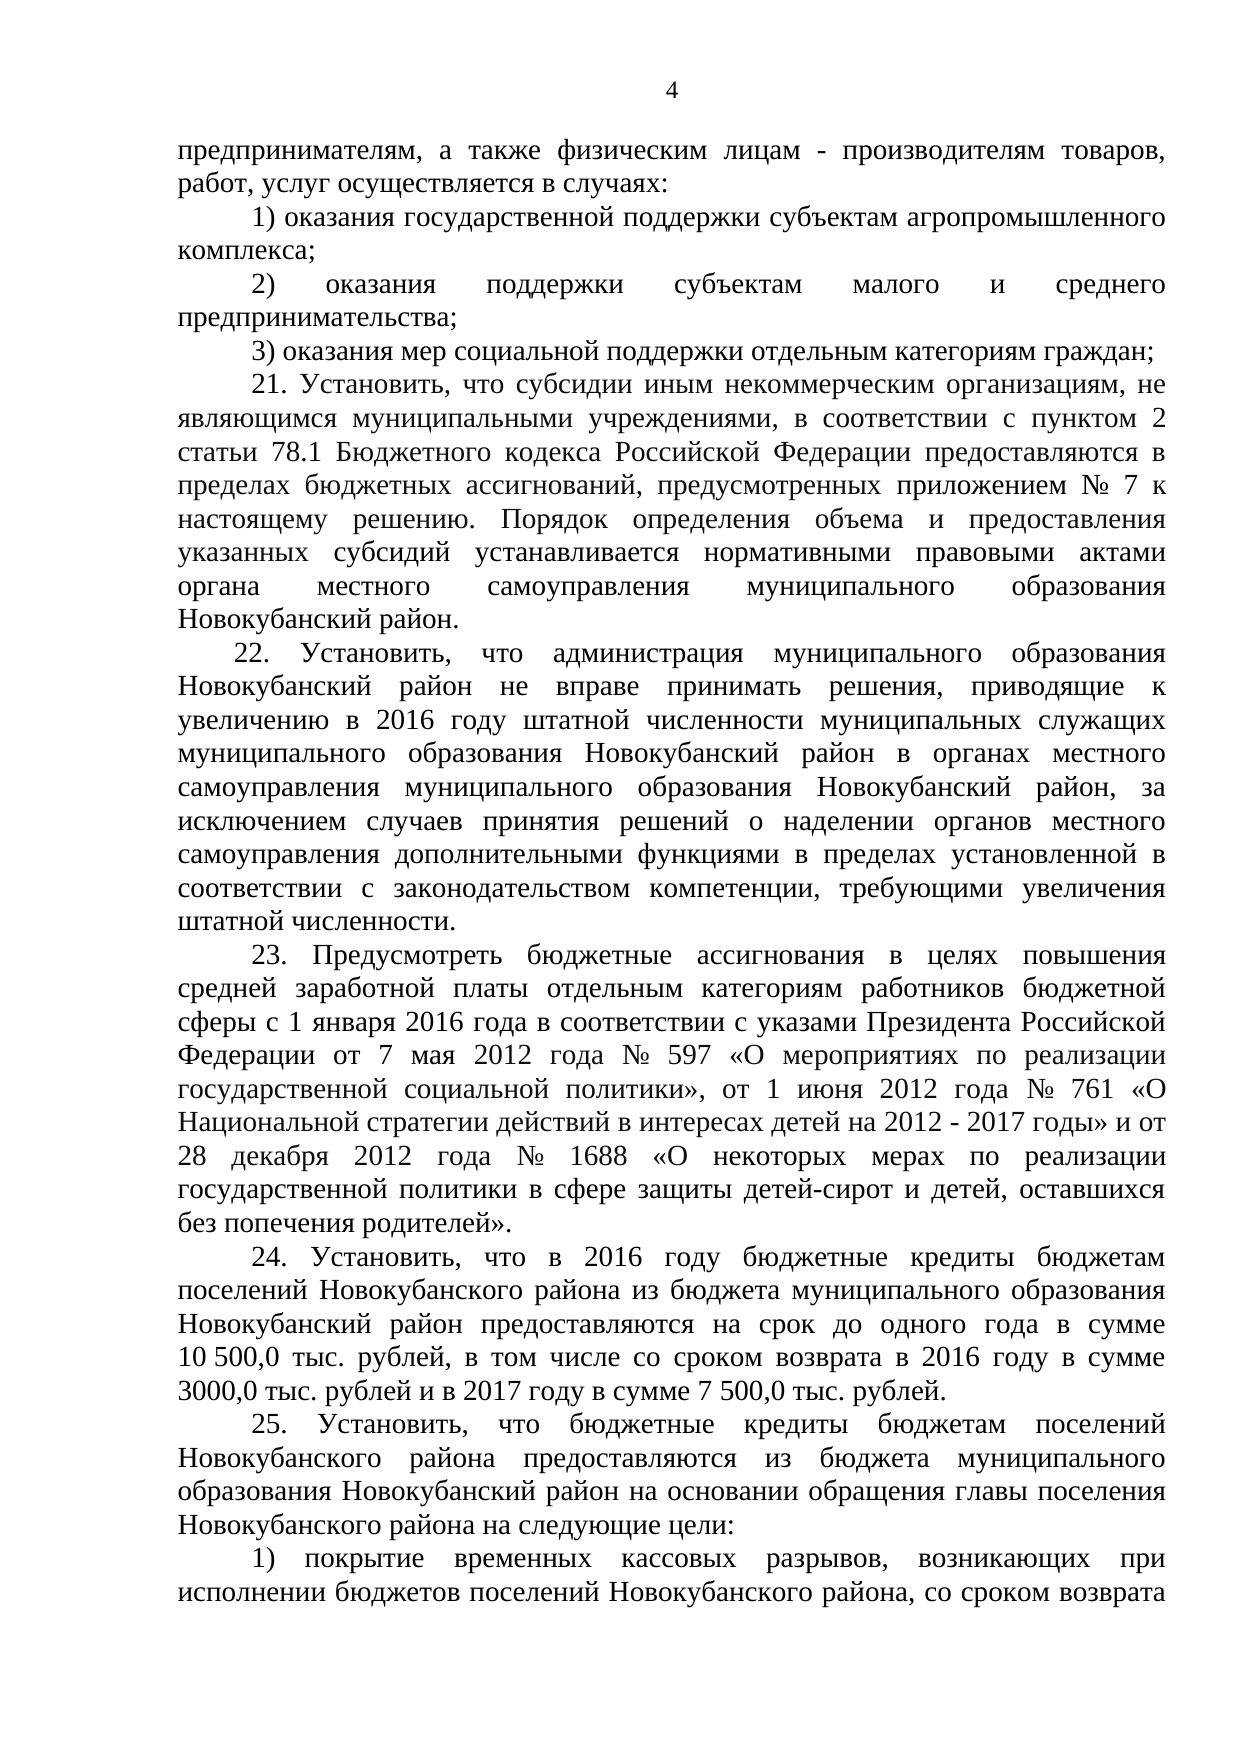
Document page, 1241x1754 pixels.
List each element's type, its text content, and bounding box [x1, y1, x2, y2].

text 22. Установить, что администрация муниципального образования Новокубанский район не вправе принимать решения, приводящие к увеличению в 2016 году штатной численности муниципальных служащих муниципального образования Новокубанский район в органах местного самоуправления муниципального образования Новокубанский район, за исключением случаев принятия решений о наделении органов местного самоуправления дополнительными функциями в пределах установленной в соответствии с законодательством компетенции, требующими увеличения штатной численности. [177, 635, 1167, 937]
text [177, 132, 1167, 199]
text 24. Установить, что в 2016 году бюджетные кредиты бюджетам поселений Новокубанского района из бюджета муниципального образования Новокубанский район предоставляются на срок до одного года в сумме 10 500,0 тыс. рублей, в том числе со сроком возврата в 2016 году в сумме 3000,0 тыс. рублей и в 2017 году в сумме 7 500,0 тыс. рублей. [177, 1239, 1167, 1406]
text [177, 1541, 1167, 1608]
text 25. Установить, что бюджетные кредиты бюджетам поселений Новокубанского района предоставляются из бюджета муниципального образования Новокубанский район на основании обращения главы поселения Новокубанского района на следующие цели: [177, 1406, 1167, 1541]
text 21. Установить, что субсидии иным некоммерческим организациям, не являющимся муниципальными учреждениями, в соответствии с пунктом 2 статьи 78.1 Бюджетного кодекса Российской Федерации предоставляются в пределах бюджетных ассигнований, предусмотренных приложением № 7 к настоящему решению. Порядок определения объема и предоставления указанных субсидий устанавливается нормативными правовыми актами органа местного самоуправления муниципального образования Новокубанский район. [177, 367, 1167, 635]
text 23. Предусмотреть бюджетные ассигнования в целях повышения средней заработной платы отдельным категориям работников бюджетной сферы с 1 января 2016 года в соответствии с указами Президента Российской Федерации от 7 мая 2012 года № 597 «О мероприятиях по реализации государственной социальной политики», от 1 июня 2012 года № 761 «О Национальной стратегии действий в интересах детей на 2012 - 2017 годы» и от 28 декабря 2012 года № 1688 «О некоторых мерах по реализации государственной политики в сфере защиты детей-сирот и детей, оставшихся без попечения родителей». [177, 937, 1167, 1239]
text 3) оказания мер социальной поддержки отдельным категориям граждан; [177, 333, 1167, 367]
text 1) оказания государственной поддержки субъектам агропромышленного комплекса; [177, 199, 1167, 266]
text 2) оказания поддержки субъектам малого и среднего предпринимательства; [177, 266, 1167, 333]
